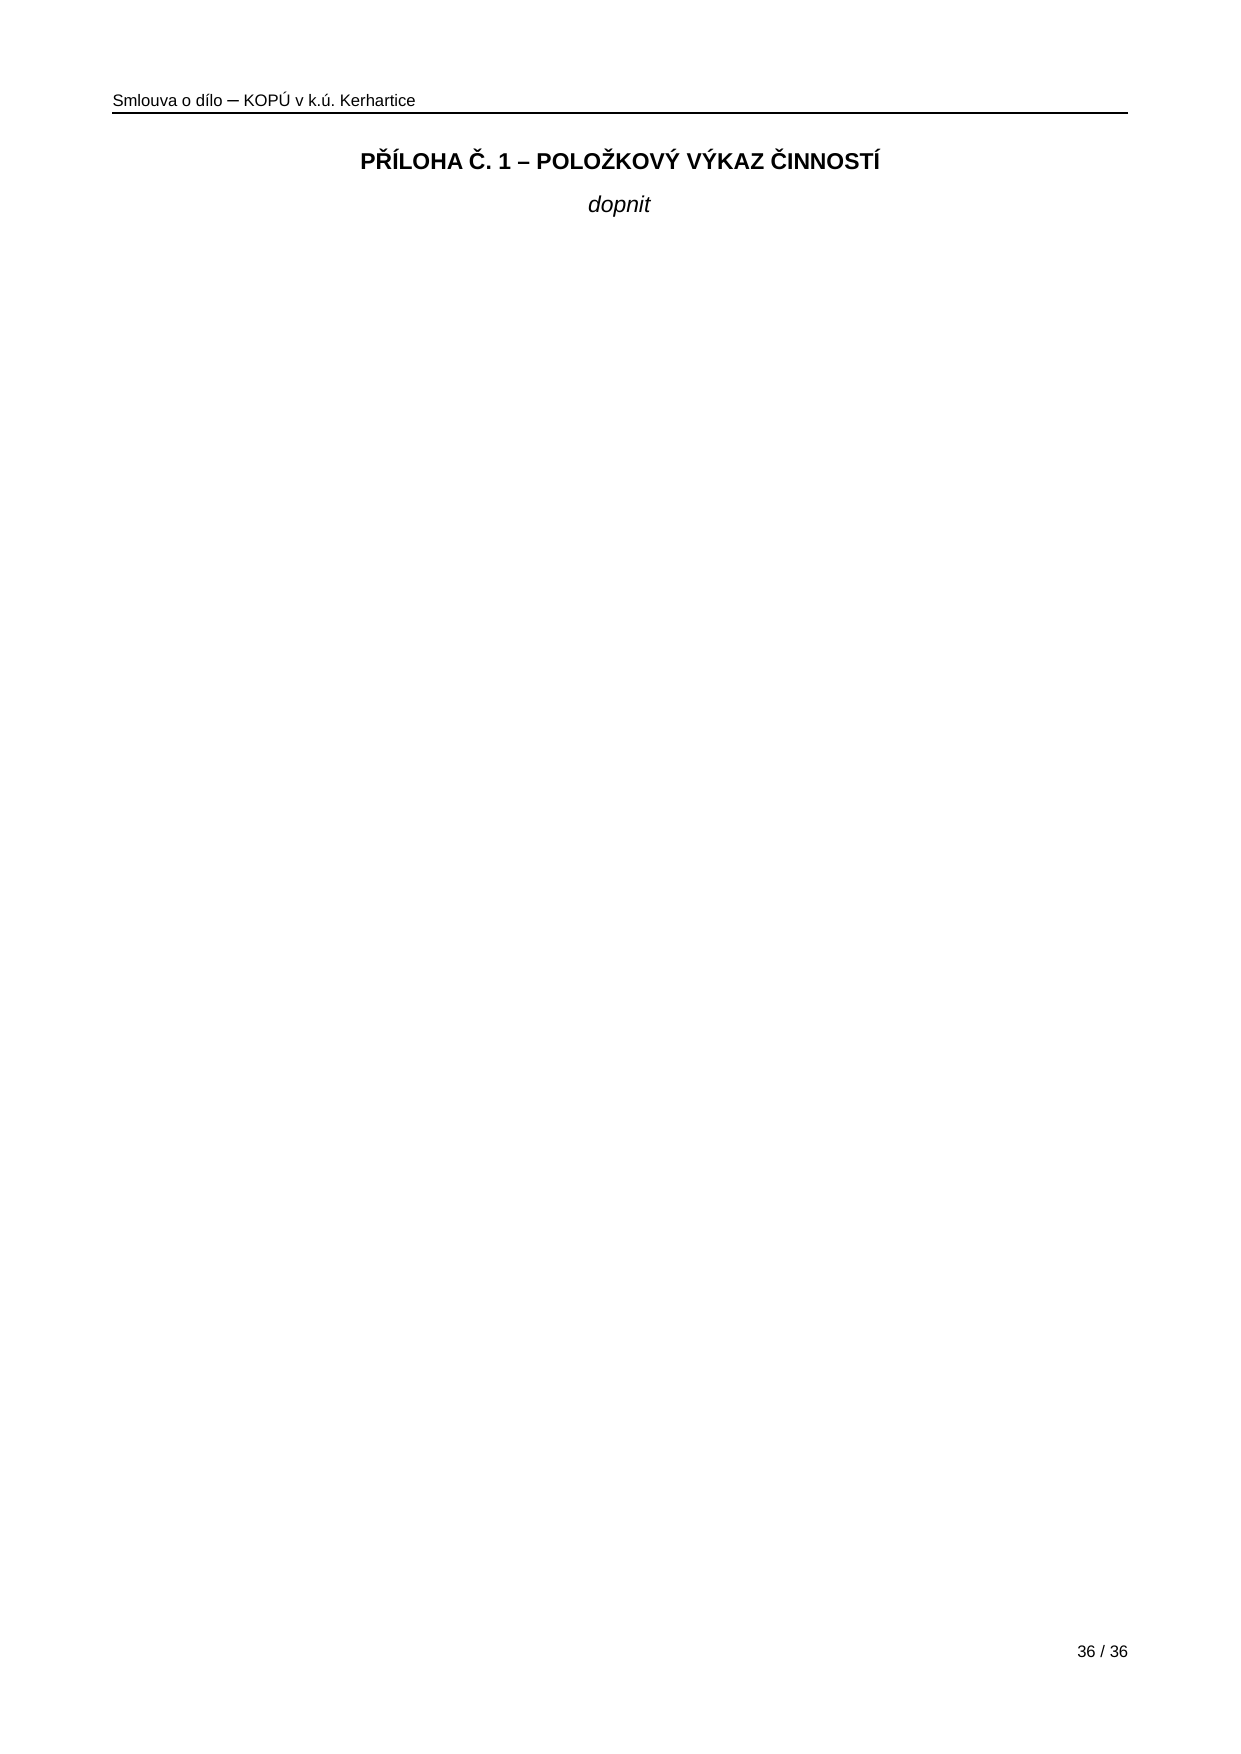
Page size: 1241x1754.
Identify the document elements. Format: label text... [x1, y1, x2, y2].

text dopnit [112, 191, 1128, 217]
text Příloha č. 1 – Položkový výkaz Činností [112, 148, 1128, 174]
